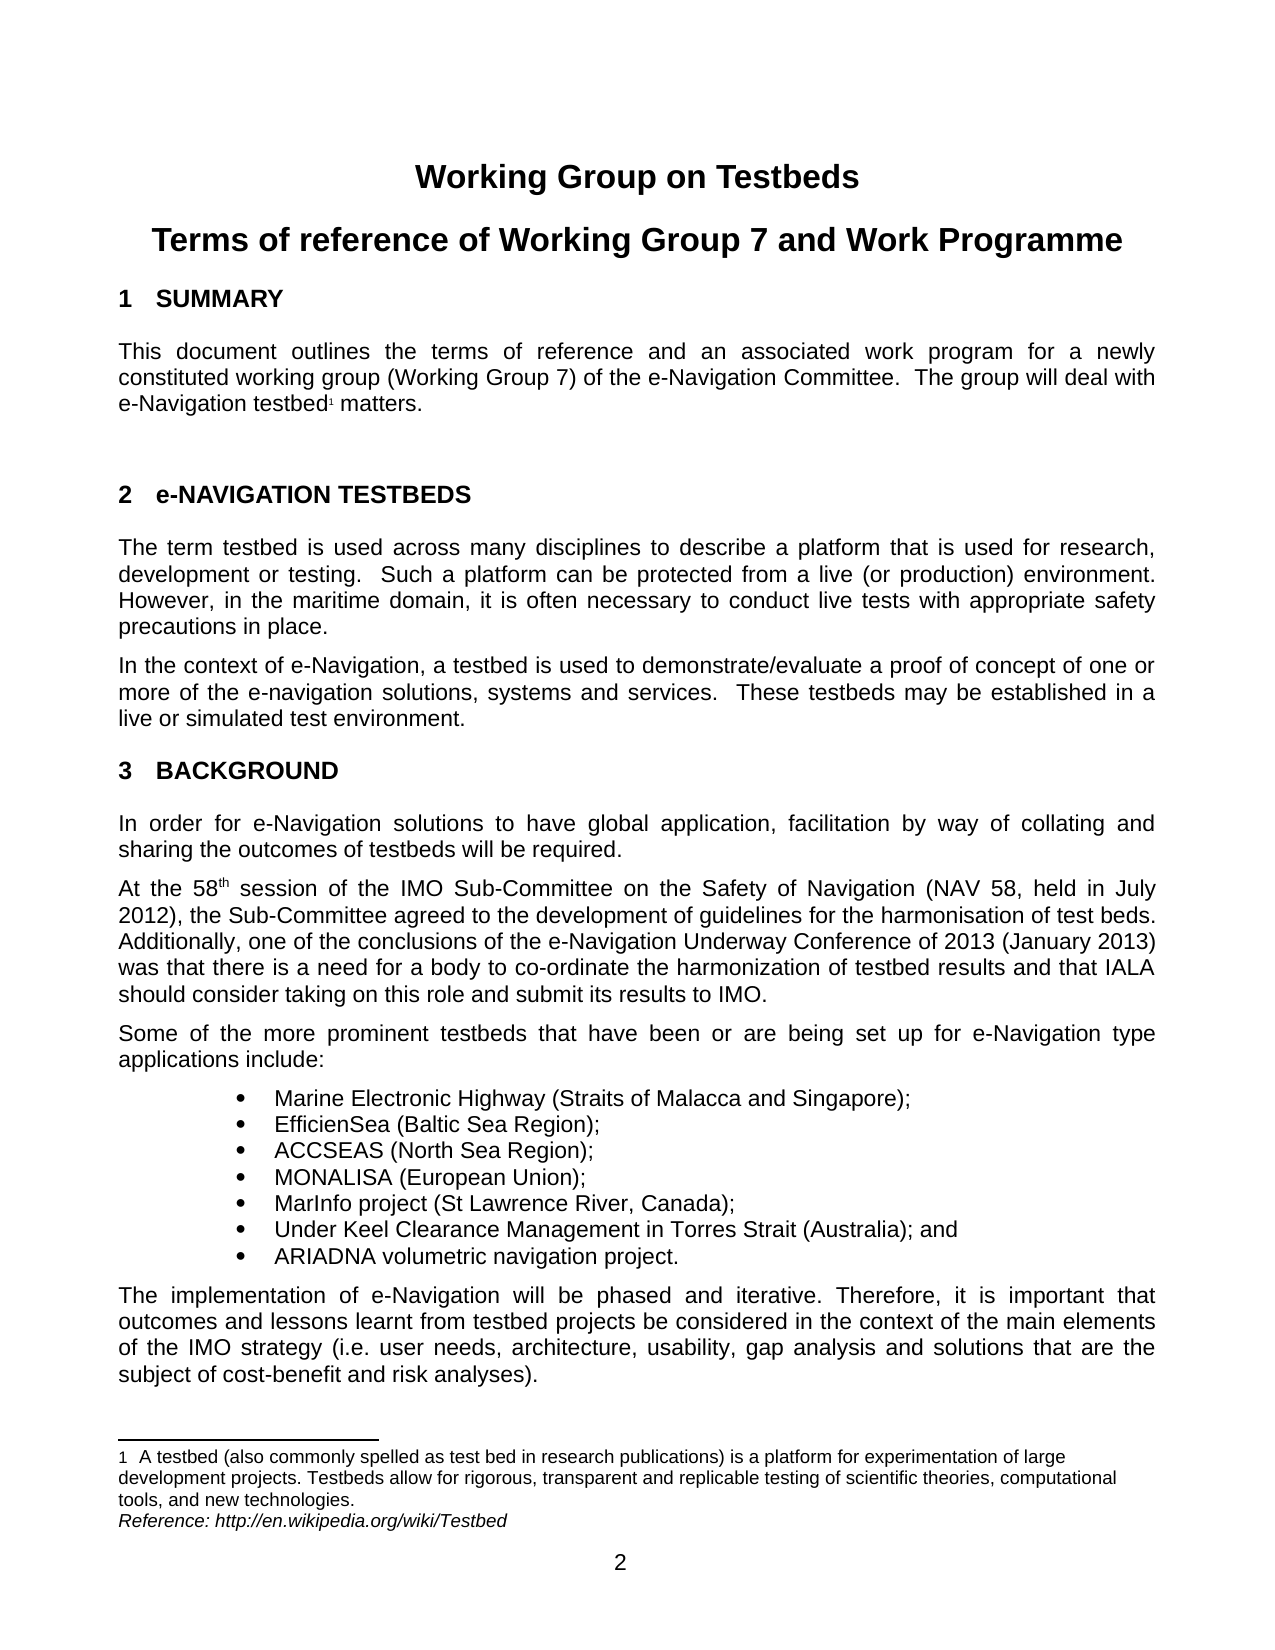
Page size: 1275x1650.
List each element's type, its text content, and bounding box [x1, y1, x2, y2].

list MarInfo project (St Lawrence River, Canada); [237, 1190, 1157, 1216]
text Working Group on Testbeds [118, 157, 1157, 195]
list e-Navigation testbeds [118, 481, 1157, 509]
text At the 58th session of the IMO Sub-Committee on the Safety of Navigation (NAV 58, held in July 2012), the Sub-Committee agreed to the development of guidelines for the harmonisation of test beds. Additionally, one of the conclusions of the e-Navigation Underway Conference of 2013 (January 2013) was that there is a need for a body to co-ordinate the harmonization of testbed results and that IALA should consider taking on this role and submit its results to IMO. [118, 875, 1157, 1007]
list MONALISA (European Union); [237, 1164, 1157, 1190]
text In order for e-Navigation solutions to have global application, facilitation by way of collating and sharing the outcomes of testbeds will be required. [118, 810, 1157, 863]
text Terms of reference of Working Group 7 and Work Programme [118, 220, 1157, 259]
list Background [118, 756, 1157, 785]
list ARIADNA volumetric navigation project. [237, 1243, 1157, 1269]
text This document outlines the terms of reference and an associated work program for a newly constituted working group (Working Group 7) of the e-Navigation Committee. The group will deal with e-Navigation testbed matters. [118, 338, 1157, 417]
text In the context of e-Navigation, a testbed is used to demonstrate/evaluate a proof of concept of one or more of the e-navigation solutions, systems and services. These testbeds may be established in a live or simulated test environment. [118, 652, 1157, 731]
list EfficienSea (Baltic Sea Region); [237, 1111, 1157, 1137]
text Some of the more prominent testbeds that have been or are being set up for e-Navigation type applications include: [118, 1019, 1157, 1072]
list Under Keel Clearance Management in Torres Strait (Australia); and [237, 1216, 1157, 1243]
text The implementation of e-Navigation will be phased and iterative. Therefore, it is important that outcomes and lessons learnt from testbed projects be considered in the context of the main elements of the IMO strategy (i.e. user needs, architecture, usability, gap analysis and solutions that are the subject of cost-benefit and risk analyses). [118, 1282, 1157, 1387]
subtitle Summary [118, 284, 1157, 313]
list Marine Electronic Highway (Straits of Malacca and Singapore); [237, 1085, 1157, 1111]
text The term testbed is used across many disciplines to describe a platform that is used for research, development or testing. Such a platform can be protected from a live (or production) environment. However, in the maritime domain, it is often necessary to conduct live tests with appropriate safety precautions in place. [118, 534, 1157, 640]
list ACCSEAS (North Sea Region); [237, 1137, 1157, 1164]
